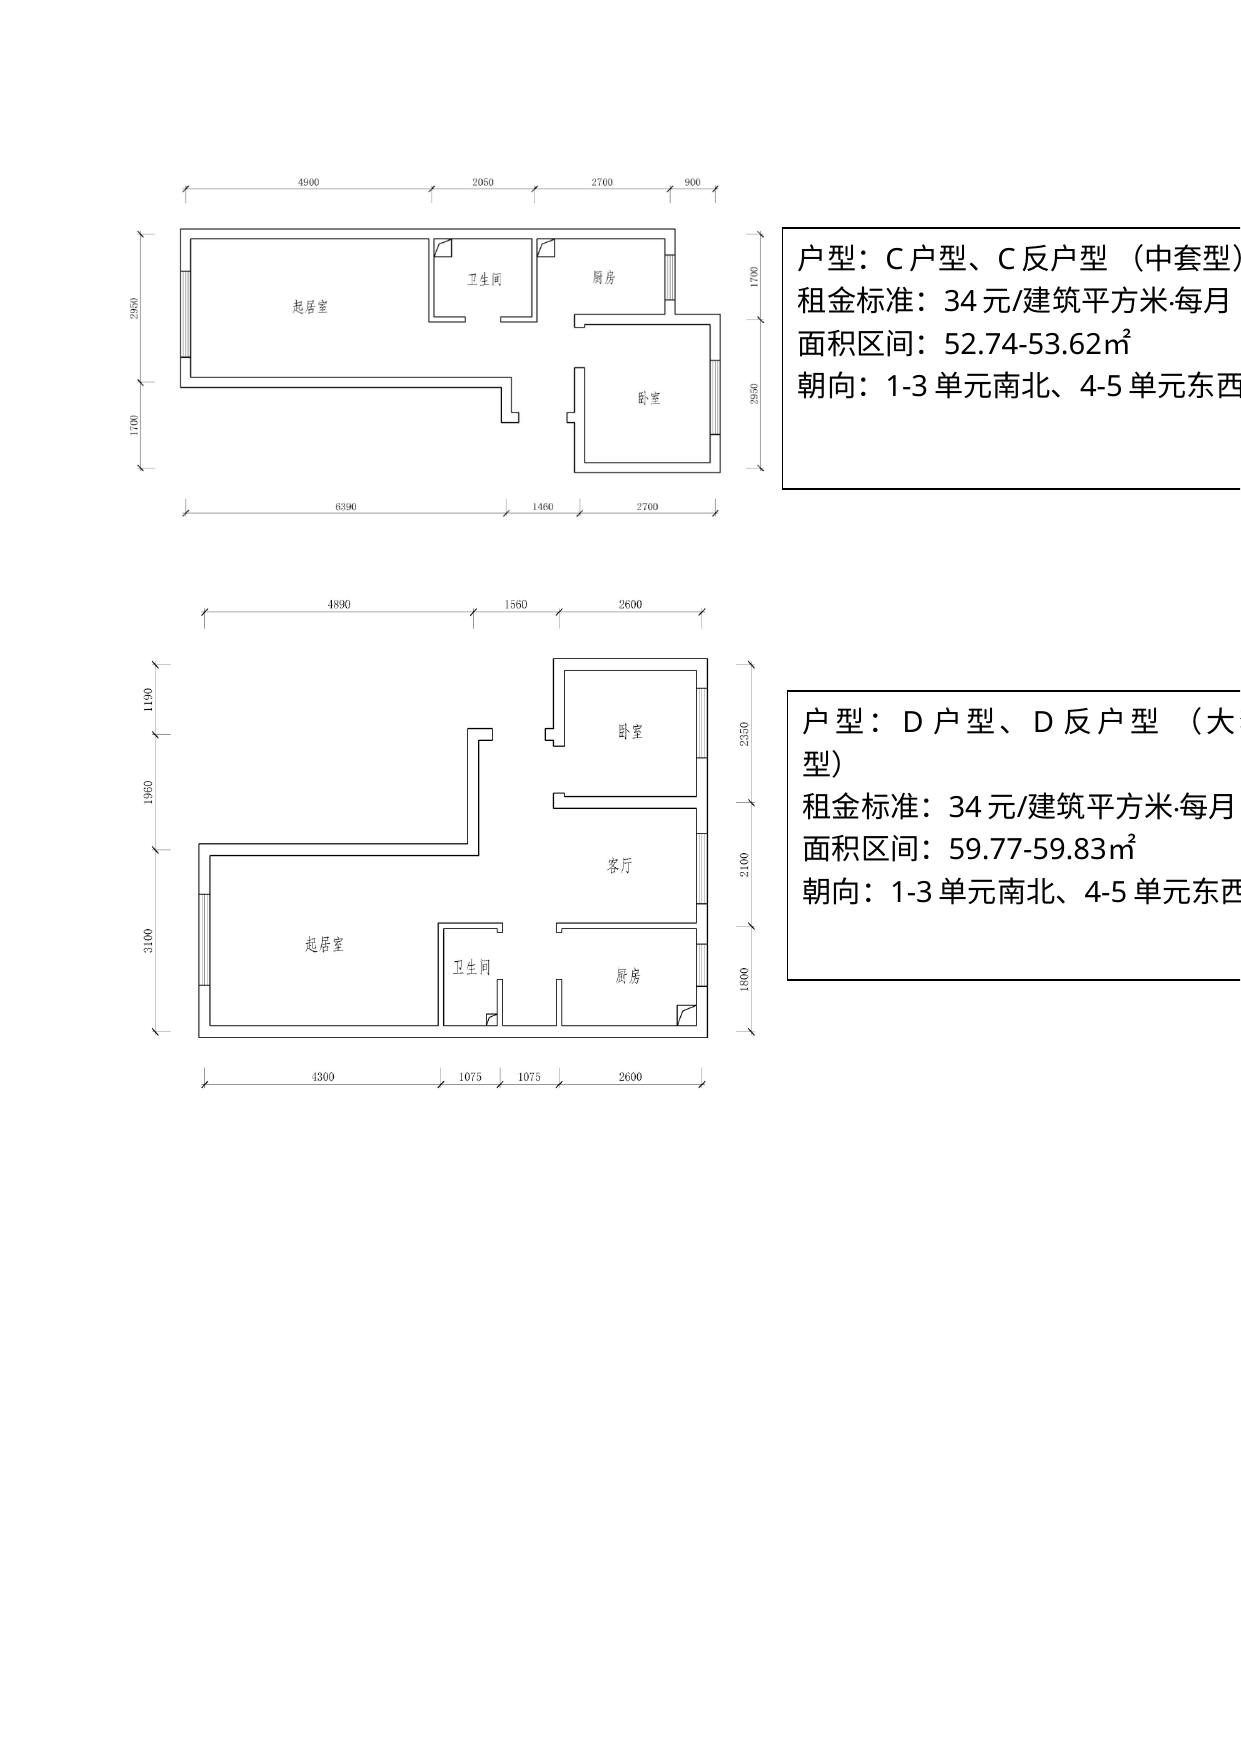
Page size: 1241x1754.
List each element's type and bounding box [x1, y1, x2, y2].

picture [122, 162, 777, 527]
picture [122, 584, 775, 1096]
